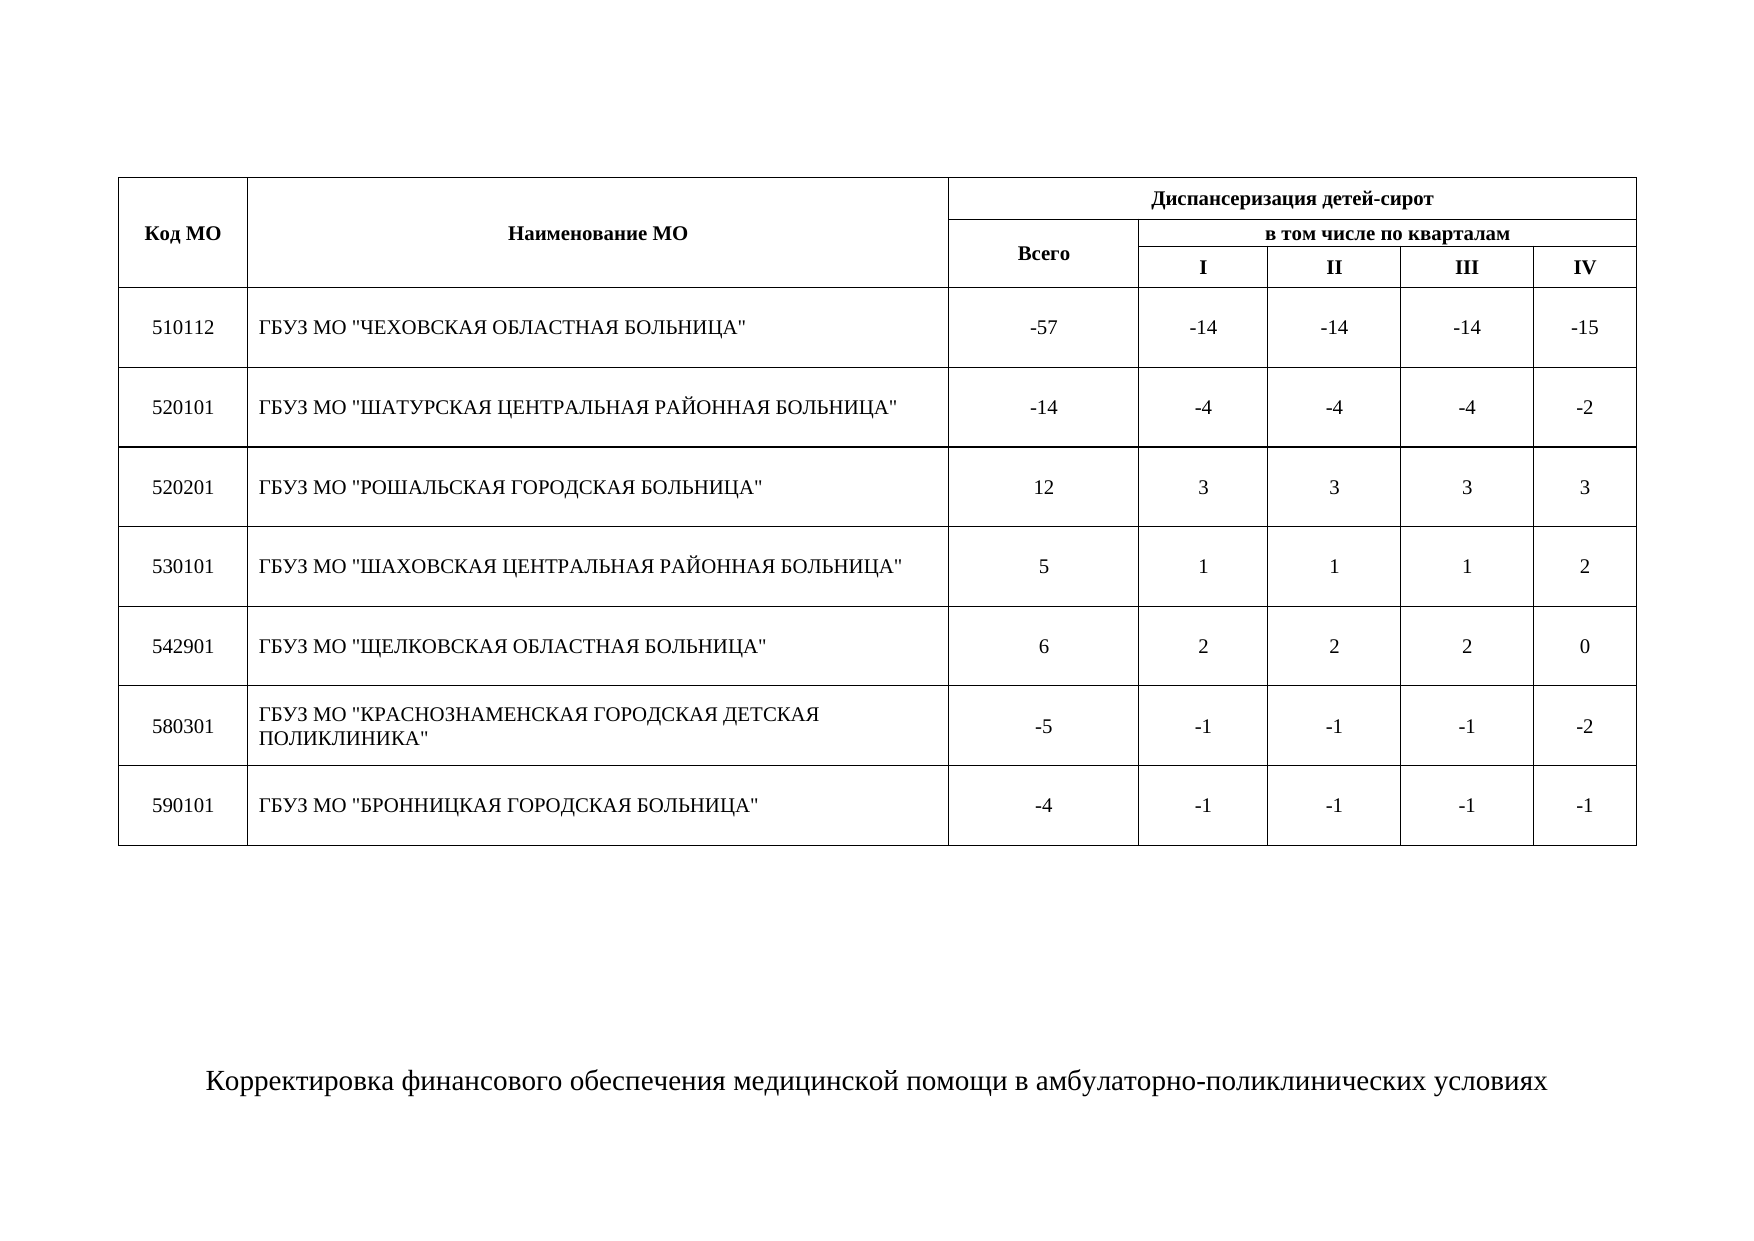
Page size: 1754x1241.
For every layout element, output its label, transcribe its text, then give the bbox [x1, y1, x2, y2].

table_cell -4 [1401, 368, 1533, 446]
table_cell 580301 [119, 686, 247, 765]
table_cell 3 [1139, 448, 1267, 526]
table_cell ГБУЗ МО "КРАСНОЗНАМЕНСКАЯ ГОРОДСКАЯ ДЕТСКАЯ ПОЛИКЛИНИКА" [248, 686, 948, 765]
table_cell ГБУЗ МО "ЧЕХОВСКАЯ ОБЛАСТНАЯ БОЛЬНИЦА" [248, 288, 948, 367]
table_cell -4 [1139, 368, 1267, 446]
table_cell -14 [1268, 288, 1400, 367]
table_cell ГБУЗ МО "ШАХОВСКАЯ ЦЕНТРАЛЬНАЯ РАЙОННАЯ БОЛЬНИЦА" [248, 527, 948, 606]
table_cell 5 [949, 527, 1138, 606]
table_cell -14 [1139, 288, 1267, 367]
table_cell ГБУЗ МО "ЩЕЛКОВСКАЯ ОБЛАСТНАЯ БОЛЬНИЦА" [248, 607, 948, 685]
table_cell 2 [1534, 527, 1636, 606]
table_cell -1 [1534, 766, 1636, 845]
table_cell 3 [1268, 448, 1400, 526]
table_cell 0 [1534, 607, 1636, 685]
table_cell -1 [1139, 686, 1267, 765]
table_cell I [1139, 247, 1267, 287]
table_cell 1 [1401, 527, 1533, 606]
table_cell ГБУЗ МО "РОШАЛЬСКАЯ ГОРОДСКАЯ БОЛЬНИЦА" [248, 448, 948, 526]
table_cell 2 [1268, 607, 1400, 685]
table_cell -57 [949, 288, 1138, 367]
table_cell -15 [1534, 288, 1636, 367]
table_cell 1 [1268, 527, 1400, 606]
table_cell -1 [1401, 686, 1533, 765]
table_cell 3 [1534, 448, 1636, 526]
table_header Наименование МО [248, 178, 948, 287]
table_cell -14 [1401, 288, 1533, 367]
table_cell 542901 [119, 607, 247, 685]
table_cell 520201 [119, 448, 247, 526]
table_cell III [1401, 247, 1533, 287]
table_cell 6 [949, 607, 1138, 685]
table_cell -5 [949, 686, 1138, 765]
table_cell -14 [949, 368, 1138, 446]
table_cell 1 [1139, 527, 1267, 606]
table_cell 12 [949, 448, 1138, 526]
table_cell 3 [1401, 448, 1533, 526]
table_cell -2 [1534, 686, 1636, 765]
table_cell 2 [1139, 607, 1267, 685]
table_cell -1 [1401, 766, 1533, 845]
table_cell ГБУЗ МО "БРОННИЦКАЯ ГОРОДСКАЯ БОЛЬНИЦА" [248, 766, 948, 845]
table_cell -4 [949, 766, 1138, 845]
table_cell -1 [1139, 766, 1267, 845]
table_header Код МО [119, 178, 247, 287]
table_cell II [1268, 247, 1400, 287]
table_cell в том числе по кварталам [1139, 220, 1636, 246]
table_cell 530101 [119, 527, 247, 606]
table_cell -1 [1268, 766, 1400, 845]
table_cell 590101 [119, 766, 247, 845]
table_header Диспансеризация детей-сирот [949, 178, 1636, 218]
table_cell 2 [1401, 607, 1533, 685]
table_cell -4 [1268, 368, 1400, 446]
table_cell -2 [1534, 368, 1636, 446]
table_cell 510112 [119, 288, 247, 367]
text Корректировка финансового обеспечения медицинской помощи в амбулаторно-поликлинических условиях [118, 1063, 1636, 1096]
table_cell IV [1534, 247, 1636, 287]
table_cell 520101 [119, 368, 247, 446]
table_cell -1 [1268, 686, 1400, 765]
table_cell Всего [949, 220, 1138, 287]
table_cell ГБУЗ МО "ШАТУРСКАЯ ЦЕНТРАЛЬНАЯ РАЙОННАЯ БОЛЬНИЦА" [248, 368, 948, 446]
